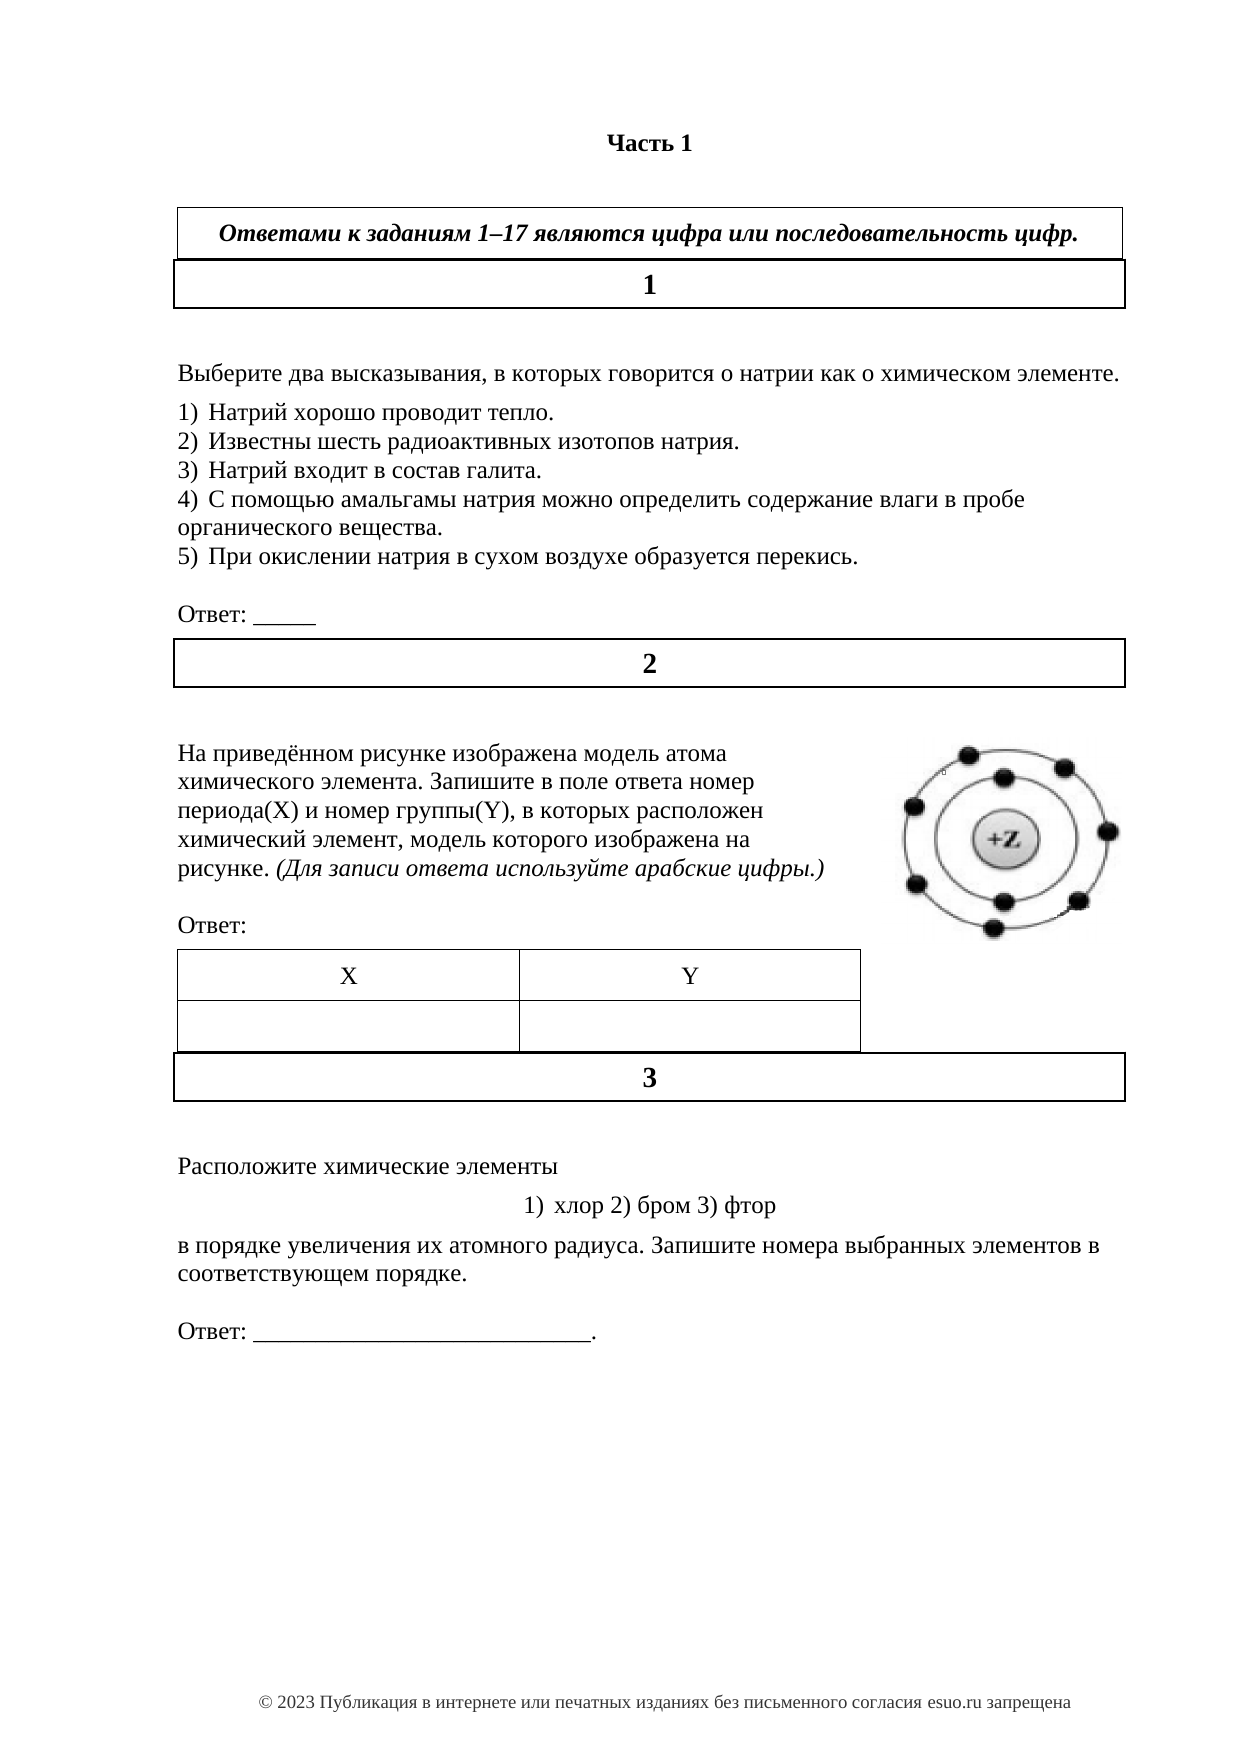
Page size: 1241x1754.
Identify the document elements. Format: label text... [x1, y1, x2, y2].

subtitle 1 [175, 261, 1124, 307]
text 1) хлор 2) бром 3) фтор [177, 1191, 1122, 1219]
text 1) Натрий хорошо проводит тепло. 2) Известны шесть радиоактивных изотопов натрия. 3) Натрий входит в состав галита. 4) С помощью амальгамы натрия можно определить содержание влаги в пробе органического вещества. 5) При окислении натрия в сухом воздухе образуется перекись. Ответ: _____ [177, 397, 1122, 627]
subtitle 2 [175, 640, 1124, 686]
text Часть 1 [177, 128, 1122, 157]
table_cell [520, 1001, 860, 1051]
text в порядке увеличения их атомного радиуса. Запишите номера выбранных элементов в соответствующем порядке. Ответ: ___________________________. [177, 1230, 1122, 1345]
table_header Ответами к заданиям 1–17 являются цифра или последовательность цифр. [178, 208, 1122, 257]
text Выберите два высказывания, в которых говорится о натрии как о химическом элементе. [177, 358, 1122, 387]
text На приведённом рисунке изображена модель атома химического элемента. Запишите в поле ответа номер периода(X) и номер группы(Y), в которых расположен химический элемент, модель которого изображена на рисунке. (Для записи ответа используйте арабские цифры.) Ответ: [177, 738, 881, 939]
picture [881, 737, 1123, 944]
table_header Y [520, 950, 860, 1000]
text Расположите химические элементы [177, 1151, 1122, 1180]
table_header X [178, 950, 519, 1000]
table_cell [178, 1001, 519, 1051]
subtitle 3 [175, 1054, 1124, 1100]
